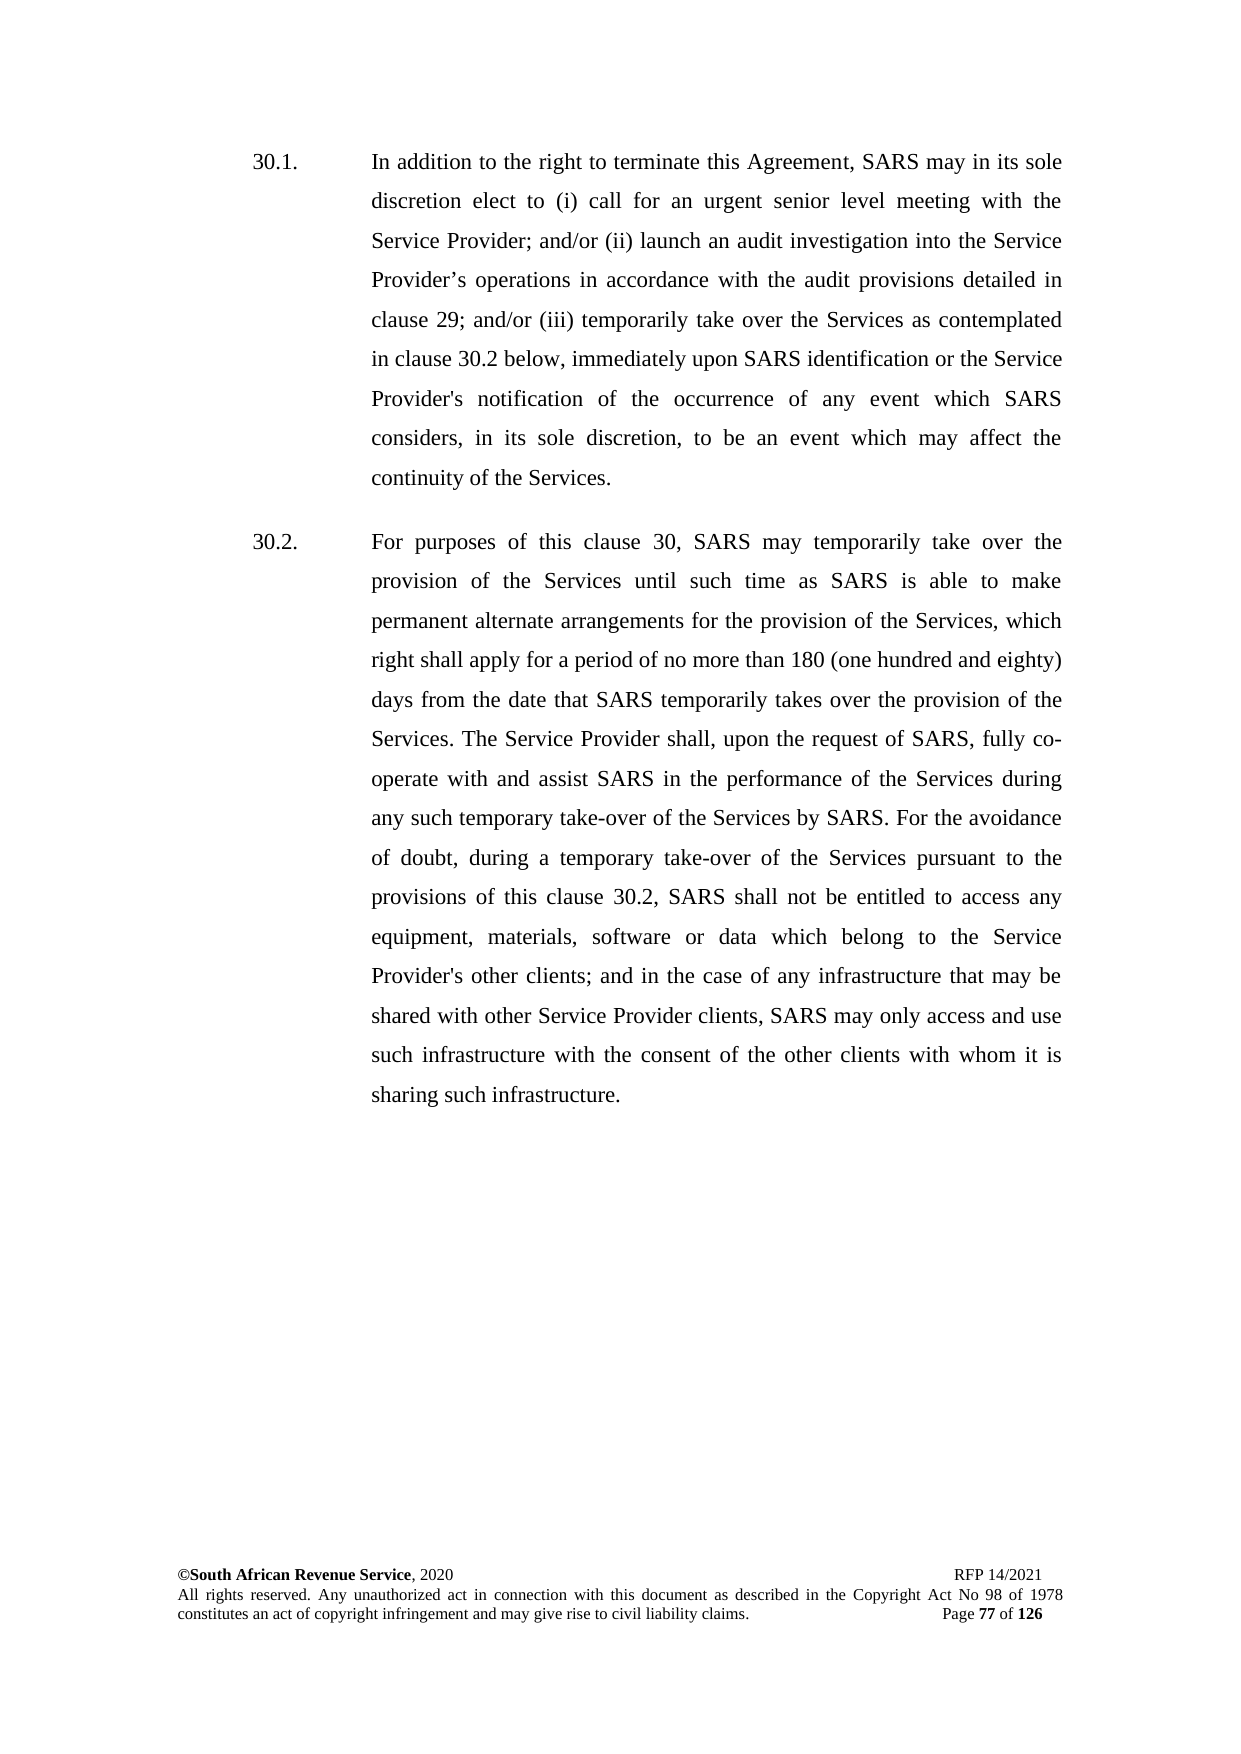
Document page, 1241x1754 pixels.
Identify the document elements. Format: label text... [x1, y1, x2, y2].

list In addition to the right to terminate this Agreement, SARS may in its sole discretion elect to (i) call for an urgent senior level meeting with the Service Provider; and/or (ii) launch an audit investigation into the Service Provider’s operations in accordance with the audit provisions detailed in clause 29; and/or (iii) temporarily take over the Services as contemplated in clause 30.2 below, immediately upon SARS identification or the Service Provider's notification of the occurrence of any event which SARS considers, in its sole discretion, to be an event which may affect the continuity of the Services. [252, 148, 1063, 490]
list For purposes of this clause 30, SARS may temporarily take over the provision of the Services until such time as SARS is able to make permanent alternate arrangements for the provision of the Services, which right shall apply for a period of no more than 180 (one hundred and eighty) days from the date that SARS temporarily takes over the provision of the Services. The Service Provider shall, upon the request of SARS, fully co-operate with and assist SARS in the performance of the Services during any such temporary take-over of the Services by SARS. For the avoidance of doubt, during a temporary take-over of the Services pursuant to the provisions of this clause 30.2, SARS shall not be entitled to access any equipment, materials, software or data which belong to the Service Provider's other clients; and in the case of any infrastructure that may be shared with other Service Provider clients, SARS may only access and use such infrastructure with the consent of the other clients with whom it is sharing such infrastructure. [252, 528, 1063, 1107]
